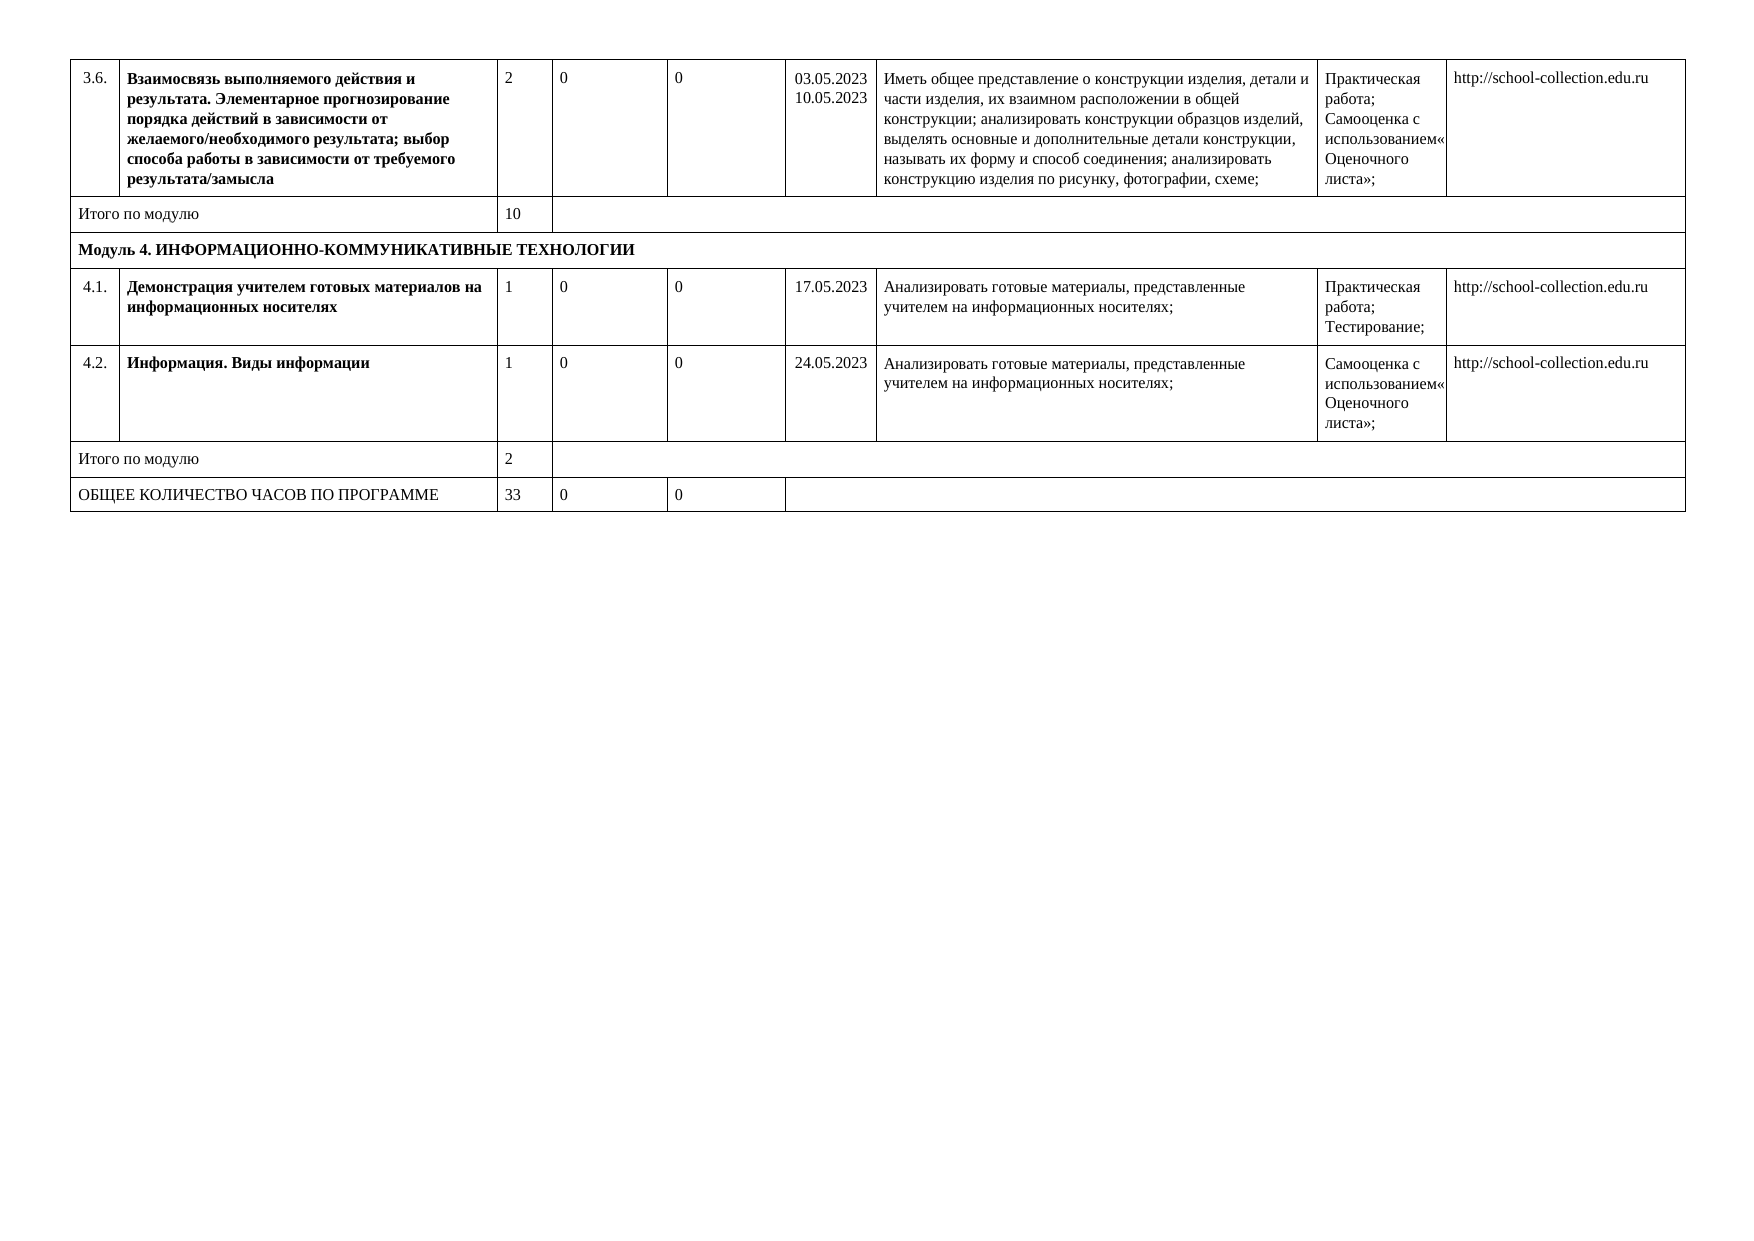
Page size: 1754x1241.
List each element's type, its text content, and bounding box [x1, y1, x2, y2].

table_cell Самооценка с использованием«Оценочного листа»; [1318, 346, 1446, 441]
table_header 0 [553, 60, 667, 196]
table_cell Информация. Виды информации [120, 346, 497, 441]
table_header http://school-collection.edu.ru [1447, 60, 1685, 196]
table_cell 4.1. [71, 269, 119, 344]
table_cell 33 [498, 478, 552, 511]
table_cell Итого по модулю [71, 197, 497, 232]
table_header Практическая работа; Самооценка с использованием«Оценочного листа»; [1318, 60, 1446, 196]
table_header 0 [668, 60, 785, 196]
table_header Взаимосвязь выполняемого действия и результата. Элементарное прогнозирование порядка действий в зависимости от желаемого/необходимого результата; выбор способа работы в зависимости от требуемого результата/замысла [120, 60, 497, 196]
table_cell 0 [668, 269, 785, 344]
table_cell Модуль 4. ИНФОРМАЦИОННО-КОММУНИКАТИВНЫЕ ТЕХНОЛОГИИ [71, 233, 1685, 268]
table_cell 4.2. [71, 346, 119, 441]
table_cell 1 [498, 269, 552, 344]
table_cell ОБЩЕЕ КОЛИЧЕСТВО ЧАСОВ ПО ПРОГРАММЕ [71, 478, 497, 511]
table_cell Анализировать готовые материалы, представленные учителем на информационных носителях; [877, 346, 1317, 441]
table_cell 24.05.2023 [786, 346, 876, 441]
table_cell Демонстрация учителем готовых материалов на информационных носителях [120, 269, 497, 344]
table_cell 1 [498, 346, 552, 441]
table_cell [553, 197, 1685, 232]
table_header 3.6. [71, 60, 119, 196]
table_cell 10 [498, 197, 552, 232]
table_header 03.05.2023 10.05.2023 [786, 60, 876, 196]
table_cell Практическая работа; Тестирование; [1318, 269, 1446, 344]
table_cell 0 [553, 346, 667, 441]
table_cell http://school-collection.edu.ru [1447, 269, 1685, 344]
table_cell 17.05.2023 [786, 269, 876, 344]
table_cell 0 [553, 478, 667, 511]
table_cell 0 [668, 478, 785, 511]
table_cell http://school-collection.edu.ru [1447, 346, 1685, 441]
table_cell 2 [498, 442, 552, 477]
table_cell Итого по модулю [71, 442, 497, 477]
table_header Иметь общее представление о конструкции изделия, детали и части изделия, их взаимном расположении в общей конструкции; анализировать конструкции образцов изделий, выделять основные и дополнительные детали конструкции, называть их форму и способ соединения; анализировать конструкцию изделия по рисунку, фотографии, схеме; [877, 60, 1317, 196]
table_header 2 [498, 60, 552, 196]
table_cell Анализировать готовые материалы, представленные учителем на информационных носителях; [877, 269, 1317, 344]
table_cell [786, 478, 1685, 511]
table_cell 0 [553, 269, 667, 344]
table_cell [553, 442, 1685, 477]
table_cell 0 [668, 346, 785, 441]
